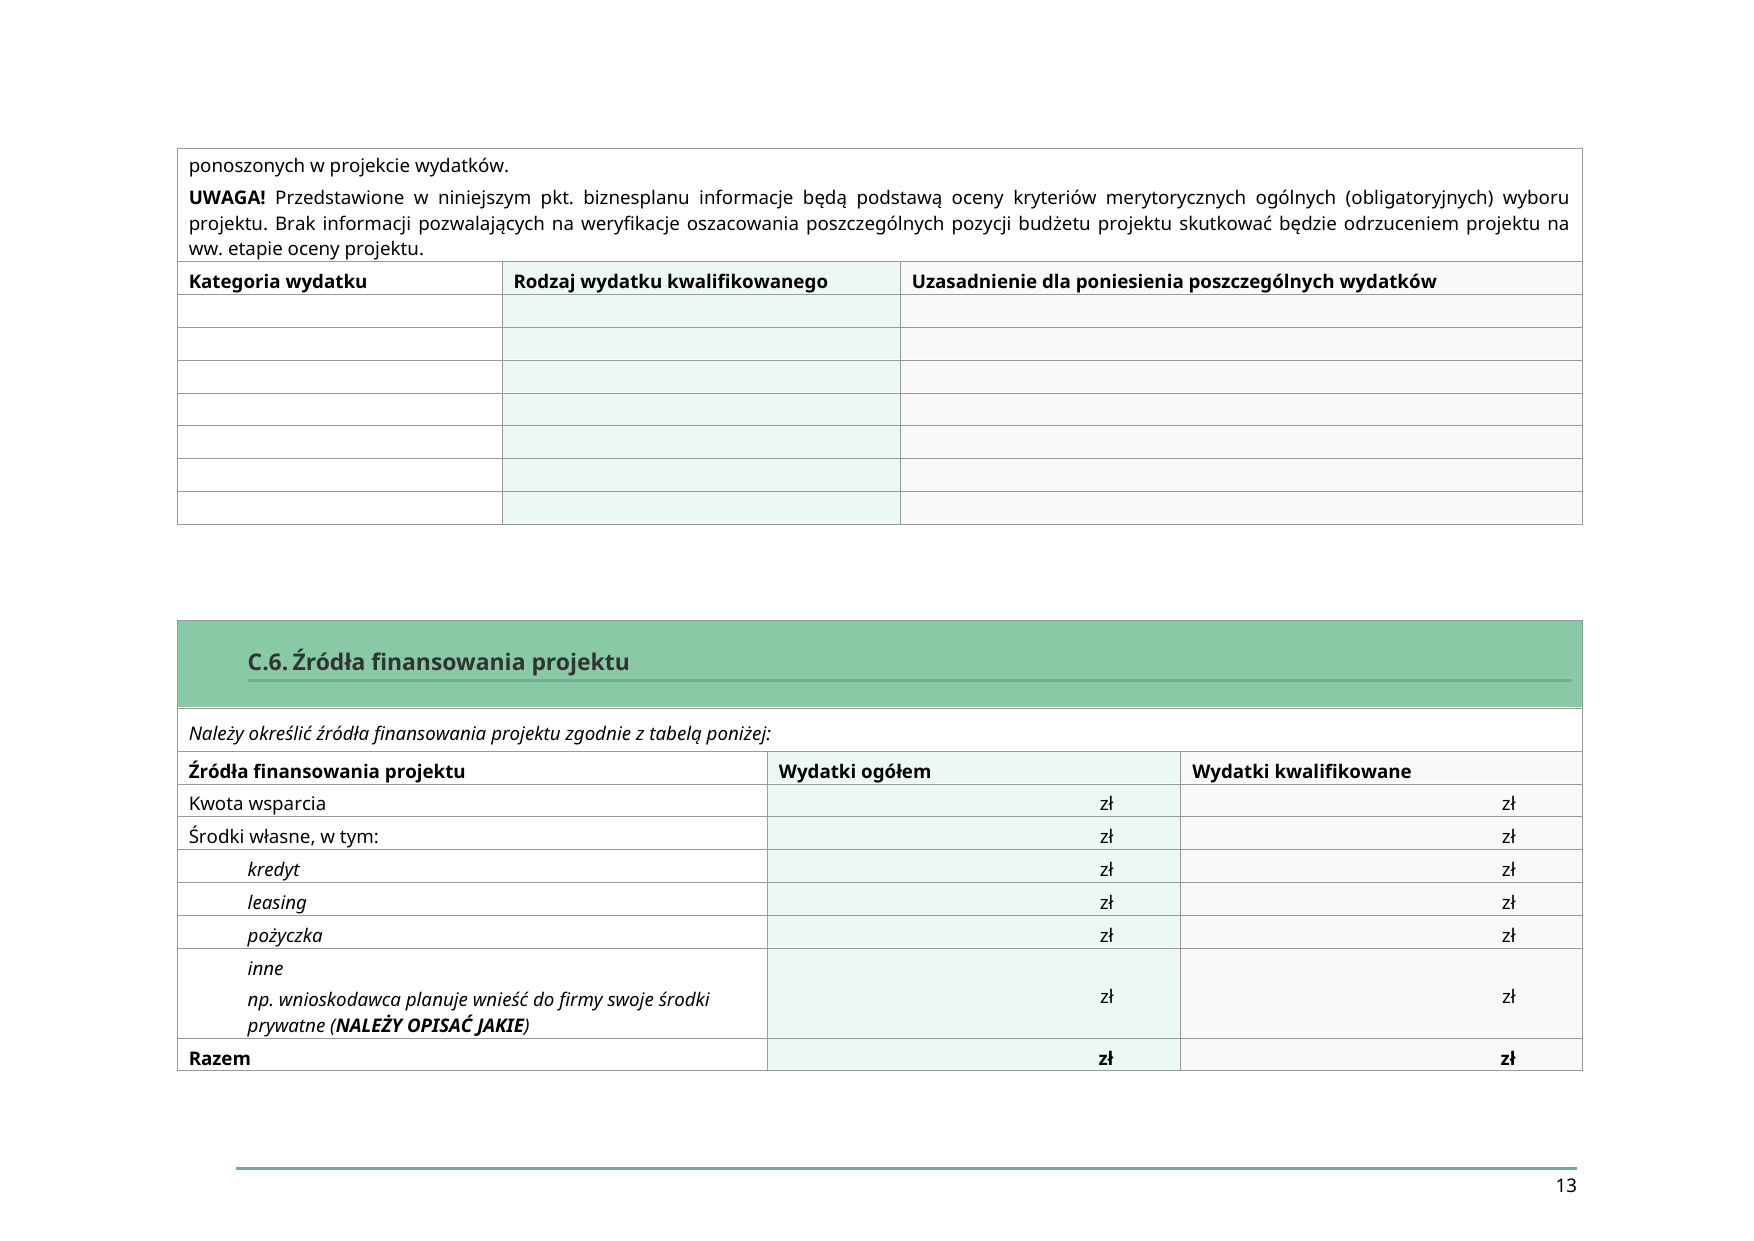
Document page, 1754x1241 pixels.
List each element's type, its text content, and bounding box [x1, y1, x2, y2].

table_cell zł [1181, 1039, 1582, 1070]
table_cell Rodzaj wydatku kwalifikowanego [503, 262, 900, 294]
table_cell [503, 295, 900, 327]
table_cell [178, 426, 502, 458]
table_cell [503, 328, 900, 359]
table_cell [178, 295, 502, 327]
table_cell [503, 426, 900, 458]
table_cell [178, 361, 502, 392]
table_cell [178, 459, 502, 491]
table_cell Środki własne, w tym: [178, 817, 767, 849]
table_cell Należy określić źródła finansowania projektu zgodnie z tabelą poniżej: [178, 709, 1582, 751]
table_cell [901, 361, 1582, 392]
table_cell inne np. wnioskodawca planuje wnieść do firmy swoje środki prywatne (NALEŻY OPISAĆ JAKIE) [178, 949, 767, 1038]
table_cell [901, 426, 1582, 458]
table_cell Uzasadnienie dla poniesienia poszczególnych wydatków [901, 262, 1582, 294]
table_cell Wydatki kwalifikowane [1181, 752, 1582, 783]
table_cell [901, 459, 1582, 491]
table_cell [503, 394, 900, 425]
table_cell zł [768, 949, 1180, 1038]
table_cell zł [768, 785, 1180, 816]
table_cell zł [1181, 785, 1582, 816]
table_cell [503, 459, 900, 491]
table_cell Razem [178, 1039, 767, 1070]
table_header Źródła finansowania projektu [178, 621, 1582, 707]
table_cell kredyt [178, 850, 767, 882]
table_cell leasing [178, 883, 767, 915]
table_cell [178, 394, 502, 425]
table_cell zł [768, 1039, 1180, 1070]
table_cell [901, 394, 1582, 425]
table_cell zł [768, 817, 1180, 849]
table_cell [901, 295, 1582, 327]
table_cell Kategoria wydatku [178, 262, 502, 294]
table_cell pożyczka [178, 916, 767, 947]
table_cell Źródła finansowania projektu [178, 752, 767, 783]
table_cell [503, 492, 900, 524]
table_cell Kwota wsparcia [178, 785, 767, 816]
table_cell zł [768, 850, 1180, 882]
table_cell [901, 492, 1582, 524]
table_cell zł [1181, 883, 1582, 915]
table_cell zł [1181, 850, 1582, 882]
table_cell [503, 361, 900, 392]
table_cell [178, 492, 502, 524]
table_cell [901, 328, 1582, 359]
table_cell zł [768, 916, 1180, 947]
table_cell zł [1181, 817, 1582, 849]
table_cell zł [1181, 949, 1582, 1038]
table_cell zł [768, 883, 1180, 915]
table_cell zł [1181, 916, 1582, 947]
table_cell [178, 328, 502, 359]
table_cell Wydatki ogółem [768, 752, 1180, 783]
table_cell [178, 149, 1582, 261]
